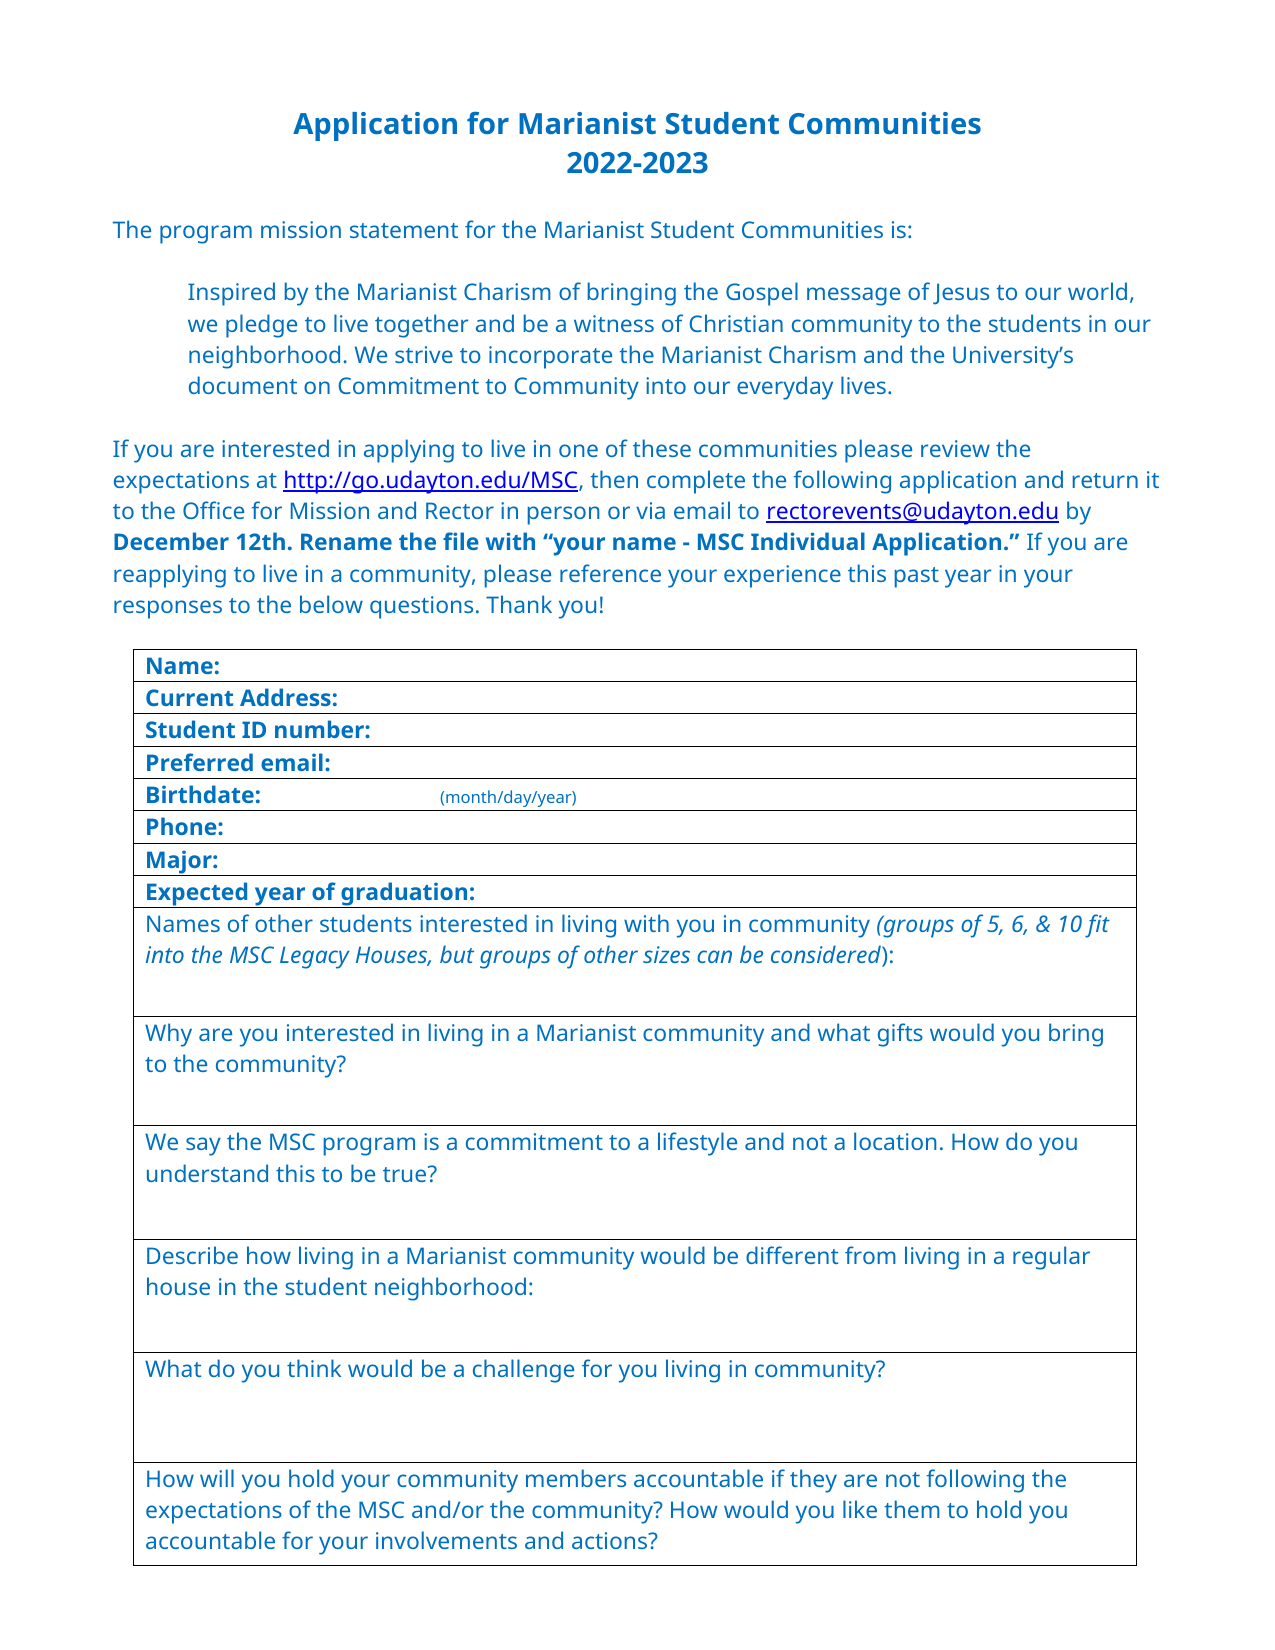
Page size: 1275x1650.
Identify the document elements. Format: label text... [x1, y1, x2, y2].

table_cell Student ID number: [134, 714, 1136, 746]
text If you are interested in applying to live in one of these communities please review the expectations at http://go.udayton.edu/MSC, then complete the following application and return it to the Office for Mission and Rector in person or via email to rectorevents@udayton.edu by December 12th. Rename the file with “your name - MSC Individual Application.” If you are reapplying to live in a community, please reference your experience this past year in your responses to the below questions. Thank you! [112, 432, 1162, 620]
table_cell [134, 1463, 1136, 1564]
table_cell Birthdate: (month/day/year) [134, 779, 1136, 810]
table_cell Expected year of graduation: [134, 876, 1136, 907]
table_cell What do you think would be a challenge for you living in community? [134, 1353, 1136, 1462]
table_cell Describe how living in a Marianist community would be different from living in a regular house in the student neighborhood: [134, 1240, 1136, 1352]
text Application for Marianist Student Communities [112, 103, 1162, 143]
text 2022-2023 [112, 143, 1162, 182]
table_cell Names of other students interested in living with you in community (groups of 5, 6, & 10 fit into the MSC Legacy Houses, but groups of other sizes can be considered): [134, 908, 1136, 1016]
table_header Name: [134, 650, 1136, 681]
table_cell Why are you interested in living in a Marianist community and what gifts would you bring to the community? [134, 1017, 1136, 1125]
table_cell Current Address: [134, 682, 1136, 713]
table_cell Preferred email: [134, 747, 1136, 778]
table_cell Major: [134, 844, 1136, 875]
table_cell Phone: [134, 811, 1136, 842]
text The program mission statement for the Marianist Student Communities is: [112, 214, 1162, 245]
table_cell We say the MSC program is a commitment to a lifestyle and not a location. How do you understand this to be true? [134, 1126, 1136, 1239]
text Inspired by the Marianist Charism of bringing the Gospel message of Jesus to our world, we pledge to live together and be a witness of Christian community to the students in our neighborhood. We strive to incorporate the Marianist Charism and the University’s document on Commitment to Community into our everyday lives. [187, 276, 1162, 401]
